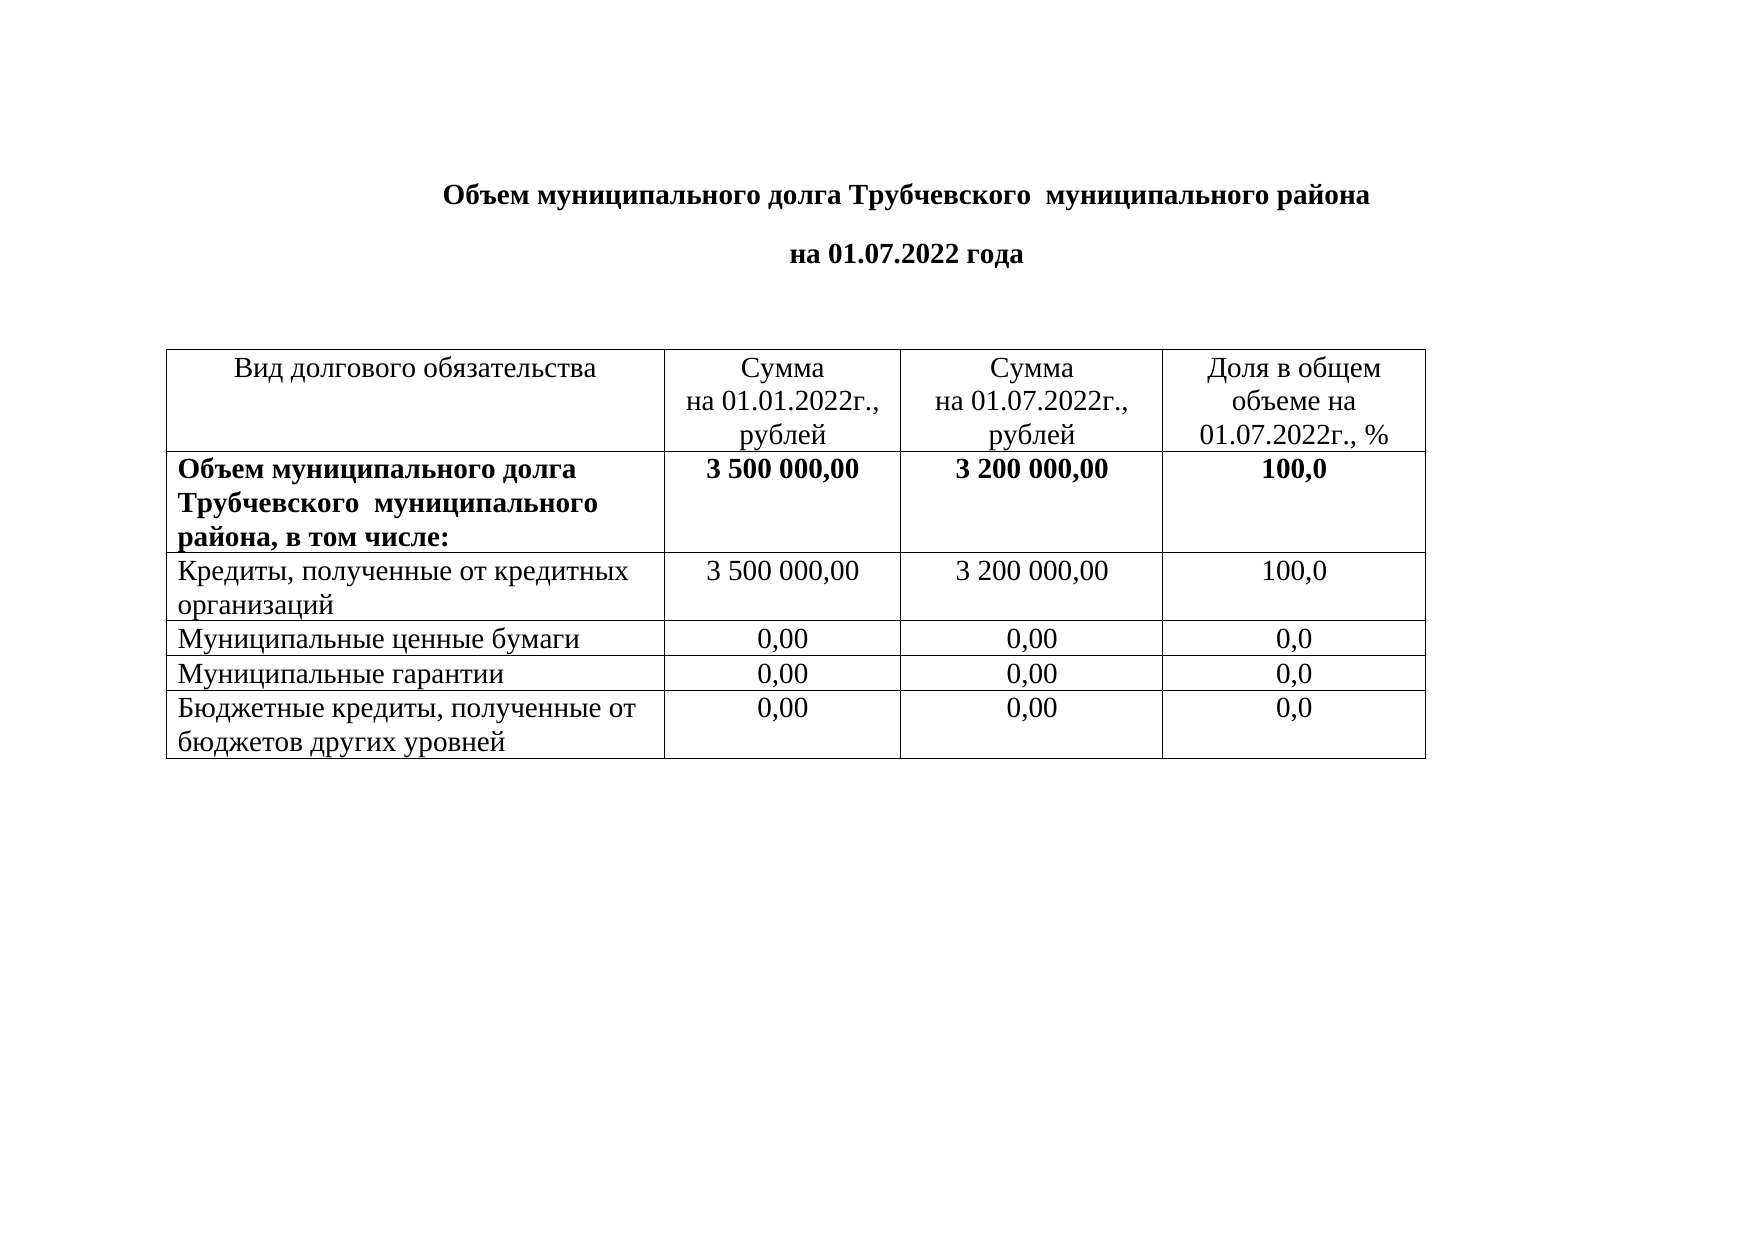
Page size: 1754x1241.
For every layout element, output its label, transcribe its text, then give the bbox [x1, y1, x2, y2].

table_cell 0,00 [901, 656, 1162, 689]
table_cell 0,0 [1163, 656, 1425, 689]
table_cell Бюджетные кредиты, полученные от бюджетов других уровней [167, 691, 664, 758]
text на 01.07.2022 года [177, 237, 1636, 270]
table_header Сумма на 01.07.2022г., рублей [901, 350, 1162, 451]
table_cell 3 200 000,00 [901, 452, 1162, 552]
table_cell Муниципальные ценные бумаги [167, 621, 664, 655]
table_cell 0,00 [901, 621, 1162, 655]
table_cell 0,00 [665, 656, 900, 689]
table_cell 0,0 [1163, 691, 1425, 758]
table_cell 100,0 [1163, 452, 1425, 552]
table_cell Муниципальные гарантии [167, 656, 664, 689]
table_header Доля в общем объеме на 01.07.2022г., % [1163, 350, 1425, 451]
table_cell 3 500 000,00 [665, 553, 900, 620]
table_cell 3 500 000,00 [665, 452, 900, 552]
table_cell 3 200 000,00 [901, 553, 1162, 620]
table_header Вид долгового обязательства [167, 350, 664, 451]
table_header Сумма на 01.01.2022г., рублей [665, 350, 900, 451]
table_cell Кредиты, полученные от кредитных организаций [167, 553, 664, 620]
table_cell 100,0 [1163, 553, 1425, 620]
table_cell 0,0 [1163, 621, 1425, 655]
table_cell 0,00 [665, 621, 900, 655]
table_cell 0,00 [665, 691, 900, 758]
table_cell 0,00 [901, 691, 1162, 758]
table_cell Объем муниципального долга Трубчевского муниципального района, в том числе: [167, 452, 664, 552]
text Объем муниципального долга Трубчевского муниципального района [177, 177, 1636, 211]
